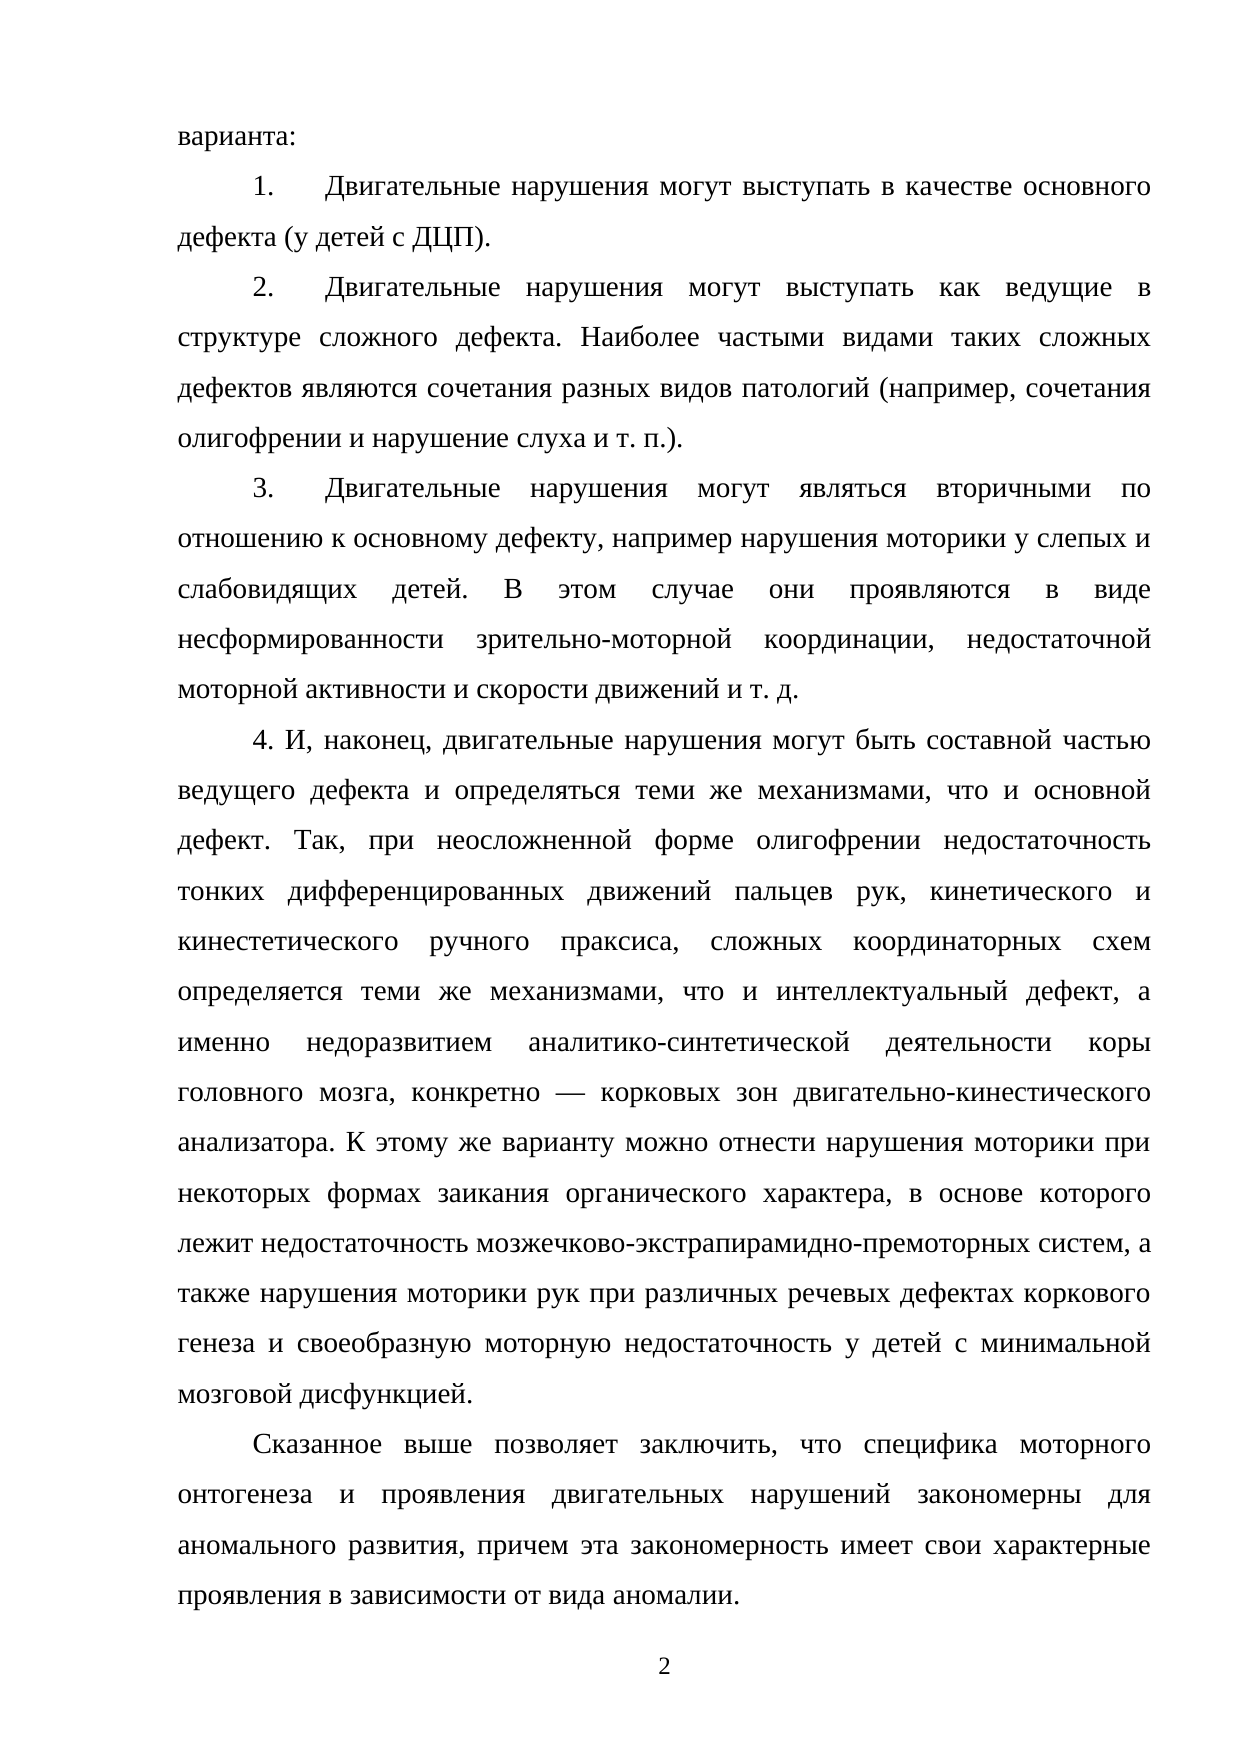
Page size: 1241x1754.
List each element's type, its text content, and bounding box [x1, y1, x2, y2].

text Сказанное выше позволяет заключить, что специфика моторного онтогенеза и проявления двигательных нарушений закономерны для аномального развития, причем эта закономерность имеет свои характерные проявления в зависимости от вида аномалии. [177, 1426, 1152, 1611]
list Двигательные нарушения могут выступать в качестве основного дефекта (у детей с ДЦП). [177, 168, 1152, 252]
text 4. И, наконец, двигательные нарушения могут быть составной частью ведущего дефекта и определяться теми же механизмами, что и основной дефект. Так, при неосложненной форме олигофрении недостаточность тонких дифференцированных движений пальцев рук, кинетического и кинестетического ручного праксиса, сложных координаторных схем определяется теми же механизмами, что и интеллектуальный дефект, а именно недоразвитием аналитико-синтетической деятельности коры головного мозга, конкретно — корковых зон двигательно-кинестического анализатора. К этому же варианту можно отнести нарушения моторики при некоторых формах заикания органического характера, в основе которого лежит недостаточность мозжечково-экстрапирамидно-премоторных систем, а также нарушения моторики рук при различных речевых дефектах коркового генеза и своеобразную моторную недостаточность у детей с минимальной мозговой дисфункцией. [177, 722, 1152, 1409]
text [177, 118, 1152, 152]
list Двигательные нарушения могут являться вторичными по отношению к основному дефекту, например нарушения моторики у слепых и слабовидящих детей. В этом случае они проявляются в виде несформированности зрительно-моторной координации, недостаточной моторной активности и скорости движений и т. д. [177, 470, 1152, 705]
list Двигательные нарушения могут выступать как ведущие в структуре сложного дефекта. Наиболее частыми видами таких сложных дефектов являются сочетания разных видов патологий (например, сочетания олигофрении и нарушение слуха и т. п.). [177, 269, 1152, 453]
